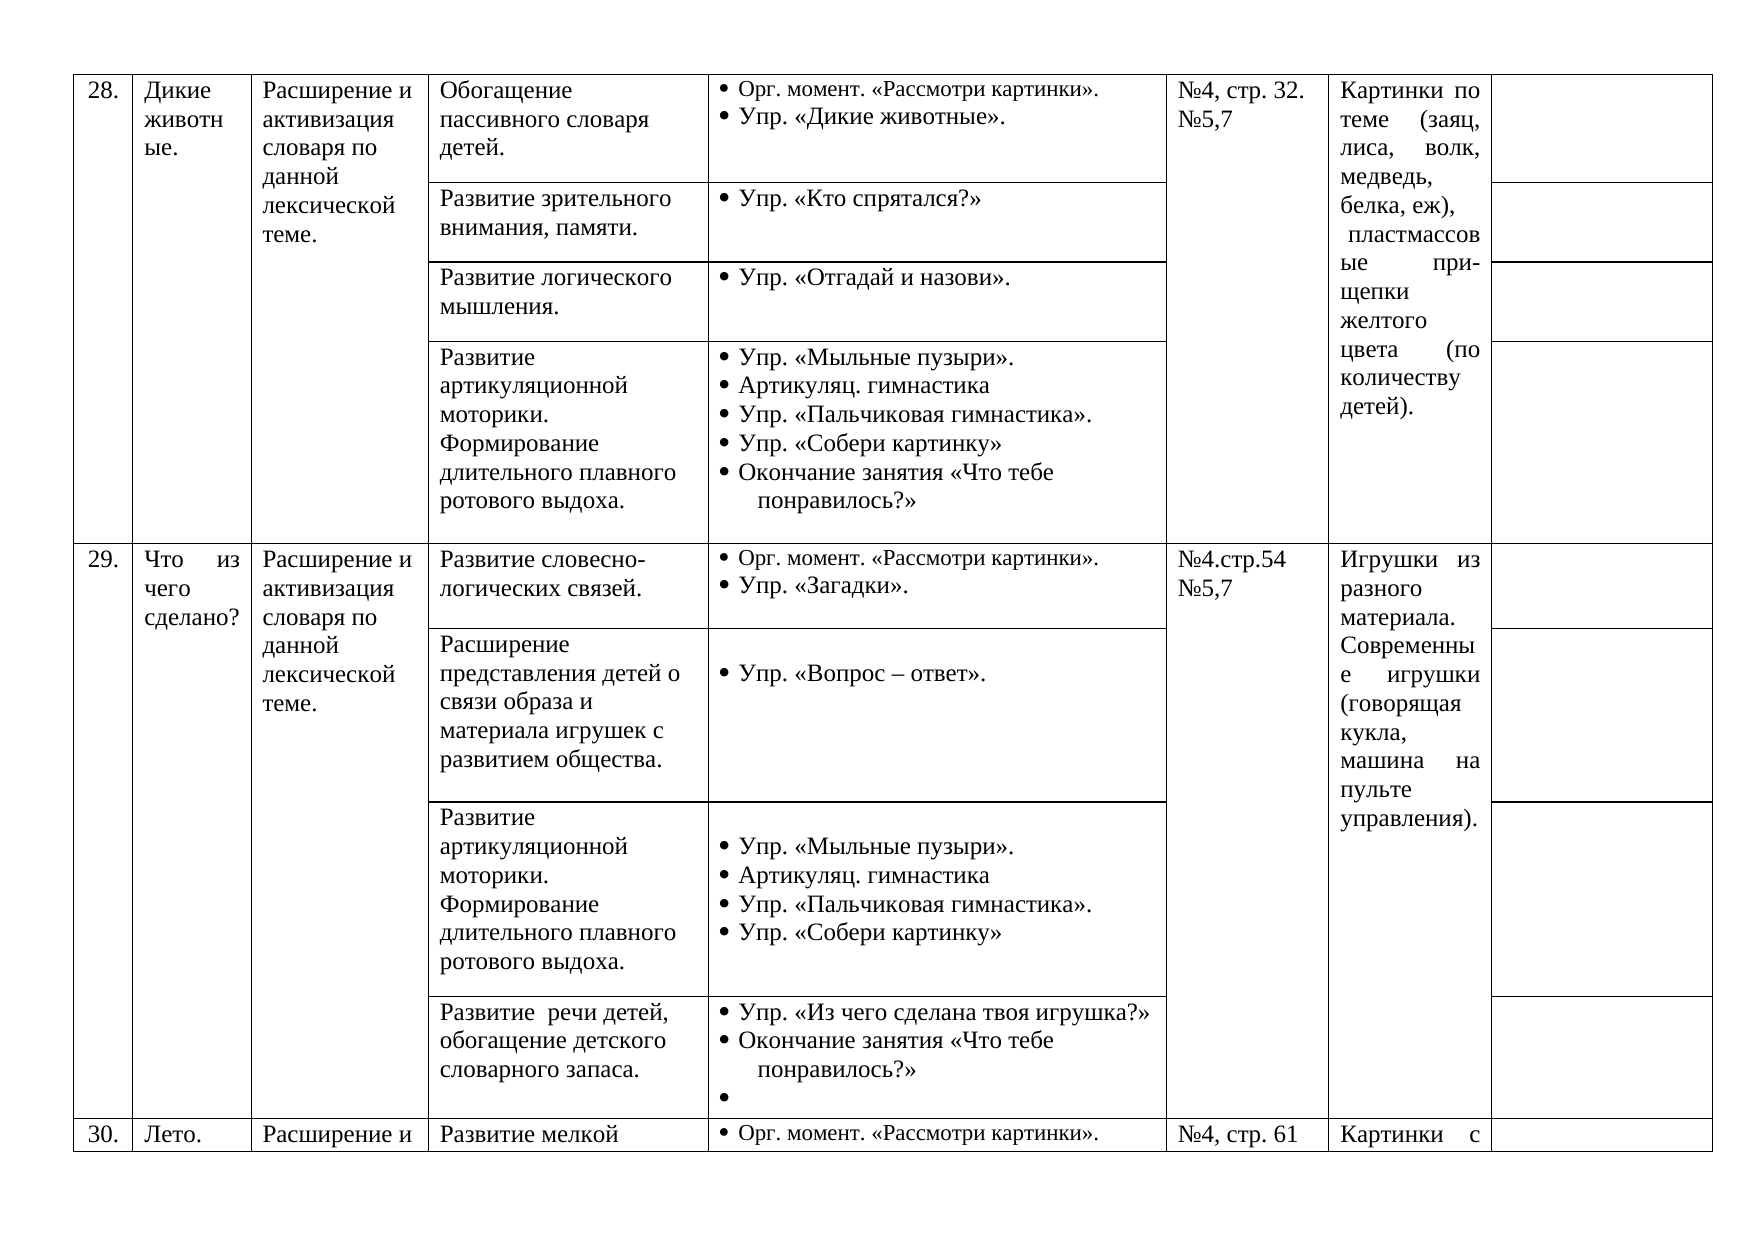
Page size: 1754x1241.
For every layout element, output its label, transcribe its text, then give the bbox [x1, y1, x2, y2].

table_cell Упр. «Отгадай и назови». [709, 263, 1166, 341]
table_cell [1492, 183, 1712, 261]
table_cell [1492, 997, 1712, 1118]
table_cell Дикие животные. [133, 75, 251, 543]
table_cell Развитие логического мышления. [429, 263, 708, 341]
table_cell Развитие артикуляционной моторики. Формирование длительного плавного ротового выдоха. [429, 803, 708, 996]
table_cell Упр. «Вопрос – ответ». [709, 629, 1166, 801]
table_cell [429, 1119, 708, 1151]
table_cell Что из чего сделано? [133, 544, 251, 1118]
table_cell Упр. «Кто спрятался?» [709, 183, 1166, 261]
table_cell [1492, 75, 1712, 182]
table_cell [1492, 629, 1712, 801]
table_cell [1492, 803, 1712, 996]
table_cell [252, 1119, 428, 1151]
table_cell Лето. [133, 1119, 251, 1151]
table_cell Обогащение пассивного словаря детей. [429, 75, 708, 182]
table_cell №4, стр. 32. №5,7 [1167, 75, 1328, 543]
table_cell №4, стр. 61 №5,7 [1167, 1119, 1328, 1151]
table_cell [1329, 1119, 1491, 1151]
table_cell Упр. «Мыльные пузыри». Артикуляц. гимнастика Упр. «Пальчиковая гимнастика». Упр. «Собери картинку» Окончание занятия «Что тебе понравилось?» [709, 342, 1166, 543]
table_cell [1492, 1119, 1712, 1151]
table_cell 29. [74, 544, 132, 1118]
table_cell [709, 1119, 1166, 1151]
table_cell Расширение представления детей о связи образа и материала игрушек с развитием общества. [429, 629, 708, 801]
table_cell Орг. момент. «Рассмотри картинки». Упр. «Загадки». [709, 544, 1166, 628]
table_cell Развитие речи детей, обогащение детского словарного запаса. [429, 997, 708, 1118]
table_cell [1492, 544, 1712, 628]
table_cell [1492, 342, 1712, 543]
table_cell Орг. момент. «Рассмотри картинки». Упр. «Дикие животные». [709, 75, 1166, 182]
table_cell Упр. «Из чего сделана твоя игрушка?» Окончание занятия «Что тебе понравилось?» [709, 997, 1166, 1118]
table_cell Игрушки из разного материала. Современные игрушки (говорящая кукла, машина на пульте управления). [1329, 544, 1491, 1118]
table_cell Картинки по теме (заяц, лиса, волк, медведь, белка, еж), пластмассовые прищепки желтого цвета (по количеству детей). [1329, 75, 1491, 543]
table_cell Развитие зрительного внимания, памяти. [429, 183, 708, 261]
table_cell Упр. «Мыльные пузыри». Артикуляц. гимнастика Упр. «Пальчиковая гимнастика». Упр. «Собери картинку» [709, 803, 1166, 996]
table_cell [252, 75, 428, 543]
table_cell [1492, 263, 1712, 341]
table_cell Развитие словесно-логических связей. [429, 544, 708, 628]
table_cell Развитие артикуляционной моторики. Формирование длительного плавного ротового выдоха. [429, 342, 708, 543]
table_cell №4.стр.54 №5,7 [1167, 544, 1328, 1118]
table_cell 30. [74, 1119, 132, 1151]
table_cell 28. [74, 75, 132, 543]
table_cell Расширение и активизация словаря по данной лексической теме. [252, 544, 428, 1118]
